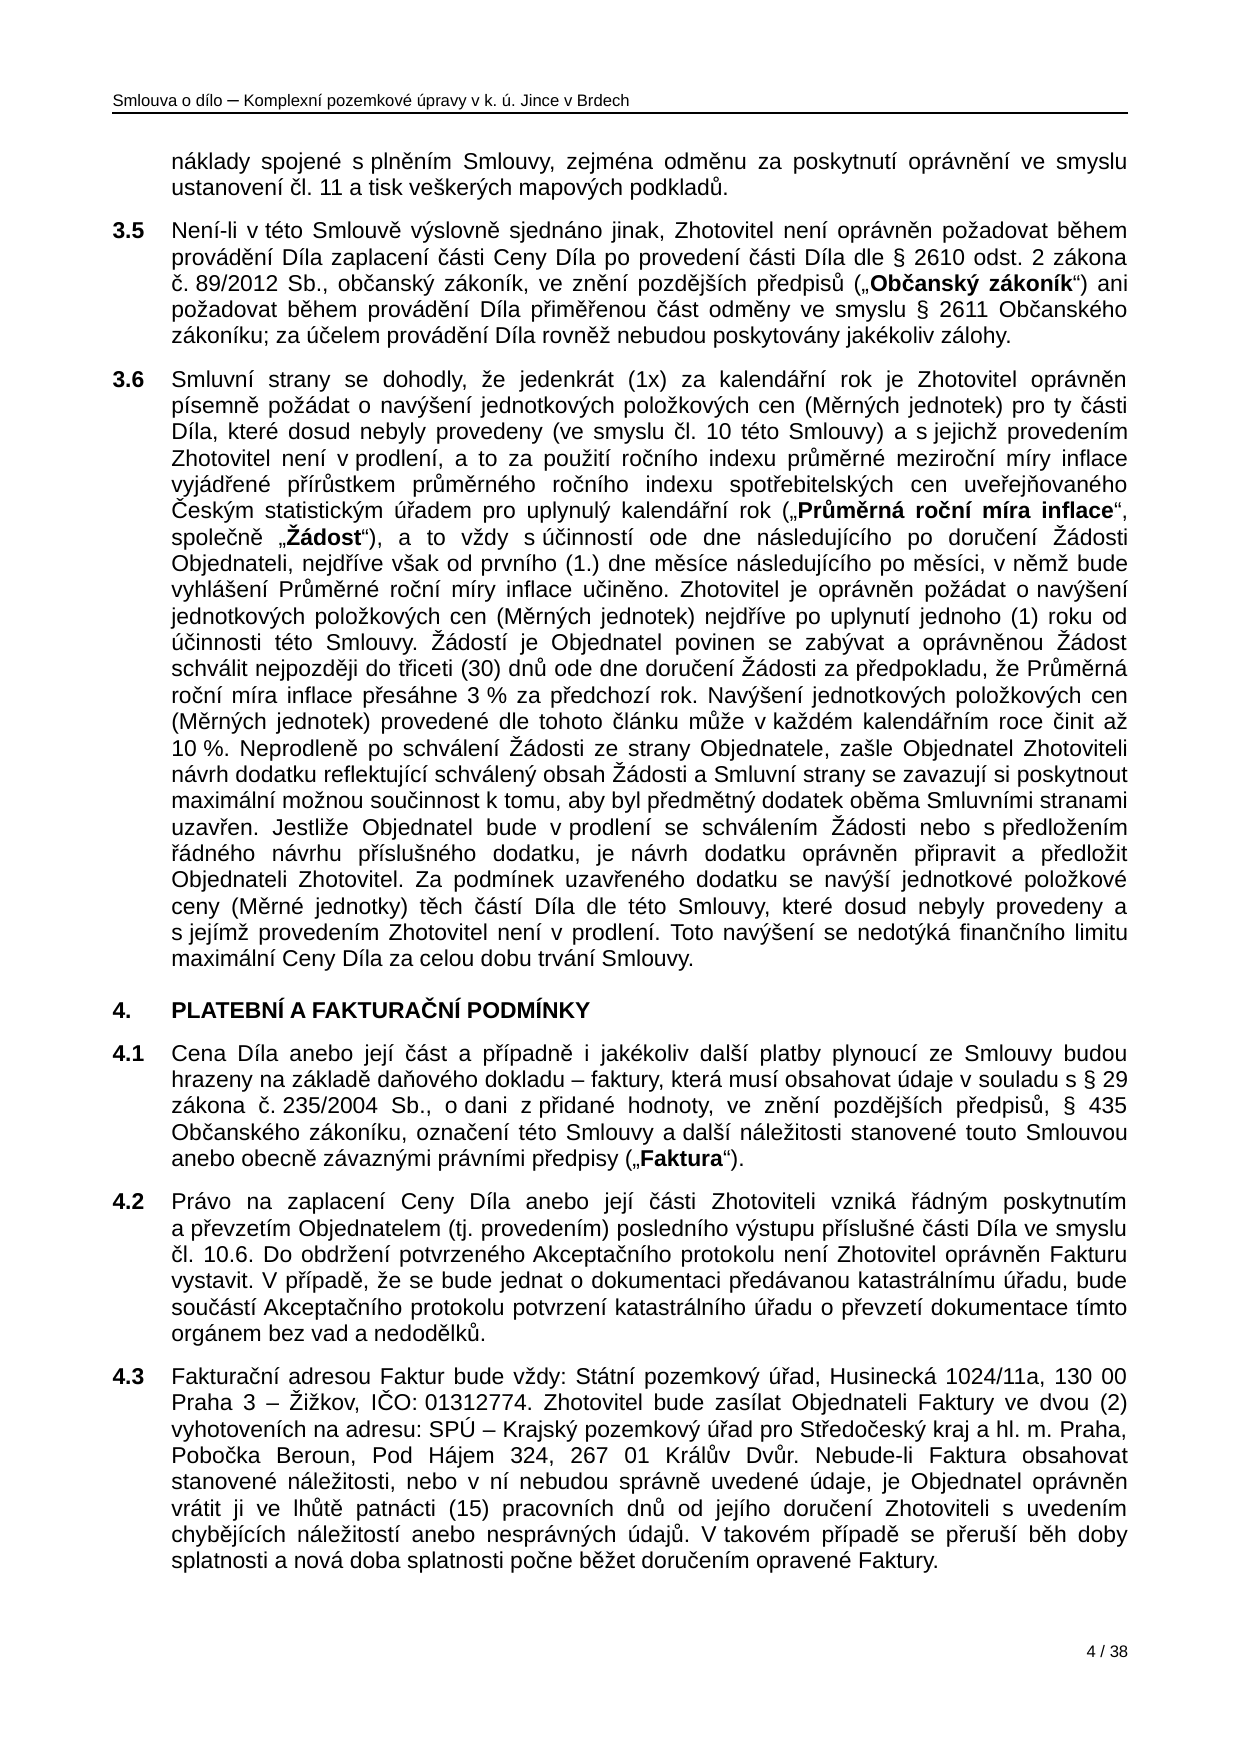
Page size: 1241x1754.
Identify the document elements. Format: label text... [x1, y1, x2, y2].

text Není-li v této Smlouvě výslovně sjednáno jinak, Zhotovitel není oprávněn požadovat během provádění Díla zaplacení části Ceny Díla po provedení části Díla dle § 2610 odst. 2 zákona č. 89/2012 Sb., občanský zákoník, ve znění pozdějších předpisů („Občanský zákoník“) ani požadovat během provádění Díla přiměřenou část odměny ve smyslu § 2611 Občanského zákoníku; za účelem provádění Díla rovněž nebudou poskytovány jakékoliv zálohy. [112, 217, 1128, 349]
text Smluvní strany se dohodly, že jedenkrát (1x) za kalendářní rok je Zhotovitel oprávněn písemně požádat o navýšení jednotkových položkových cen (Měrných jednotek) pro ty části Díla, které dosud nebyly provedeny (ve smyslu čl. 10 této Smlouvy) a s jejichž provedením Zhotovitel není v prodlení, a to za použití ročního indexu průměrné meziroční míry inflace vyjádřené přírůstkem průměrného ročního indexu spotřebitelských cen uveřejňovaného Českým statistickým úřadem pro uplynulý kalendářní rok („Průměrná roční míra inflace“, společně „Žádost“), a to vždy s účinností ode dne následujícího po doručení Žádosti Objednateli, nejdříve však od prvního (1.) dne měsíce následujícího po měsíci, v němž bude vyhlášení Průměrné roční míry inflace učiněno. Zhotovitel je oprávněn požádat o navýšení jednotkových položkových cen (Měrných jednotek) nejdříve po uplynutí jednoho (1) roku od účinnosti této Smlouvy. Žádostí je Objednatel povinen se zabývat a oprávněnou Žádost schválit nejpozději do třiceti (30) dnů ode dne doručení Žádosti za předpokladu, že Průměrná roční míra inflace přesáhne 3 % za předchozí rok. Navýšení jednotkových položkových cen (Měrných jednotek) provedené dle tohoto článku může v každém kalendářním roce činit až 10 %. Neprodleně po schválení Žádosti ze strany Objednatele, zašle Objednatel Zhotoviteli návrh dodatku reflektující schválený obsah Žádosti a Smluvní strany se zavazují si poskytnout maximální možnou součinnost k tomu, aby byl předmětný dodatek oběma Smluvními stranami uzavřen. Jestliže Objednatel bude v prodlení se schválením Žádosti nebo s předložením řádného návrhu příslušného dodatku, je návrh dodatku oprávněn připravit a předložit Objednateli Zhotovitel. Za podmínek uzavřeného dodatku se navýší jednotkové položkové ceny (Měrné jednotky) těch částí Díla dle této Smlouvy, které dosud nebyly provedeny a s jejímž provedením Zhotovitel není v prodlení. Toto navýšení se nedotýká finančního limitu maximální Ceny Díla za celou dobu trvání Smlouvy. [112, 366, 1128, 972]
text Právo na zaplacení Ceny Díla anebo její části Zhotoviteli vzniká řádným poskytnutím a převzetím Objednatelem (tj. provedením) posledního výstupu příslušné části Díla ve smyslu čl. 10.6. Do obdržení potvrzeného Akceptačního protokolu není Zhotovitel oprávněn Fakturu vystavit. V případě, že se bude jednat o dokumentaci předávanou katastrálnímu úřadu, bude součástí Akceptačního protokolu potvrzení katastrálního úřadu o převzetí dokumentace tímto orgánem bez vad a nedodělků. [112, 1188, 1128, 1346]
text Cena Díla anebo její část a případně i jakékoliv další platby plynoucí ze Smlouvy budou hrazeny na základě daňového dokladu – faktury, která musí obsahovat údaje v souladu s § 29 zákona č. 235/2004 Sb., o dani z přidané hodnoty, ve znění pozdějších předpisů, § 435 Občanského zákoníku, označení této Smlouvy a další náležitosti stanovené touto Smlouvou anebo obecně závaznými právními předpisy („Faktura“). [112, 1040, 1128, 1171]
text Platební a fakturační podmínky [112, 997, 1128, 1023]
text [112, 148, 1128, 200]
text Fakturační adresou Faktur bude vždy: Státní pozemkový úřad, Husinecká 1024/11a, 130 00 Praha 3 – Žižkov, IČO: 01312774. Zhotovitel bude zasílat Objednateli Faktury ve dvou (2) vyhotoveních na adresu: SPÚ – Krajský pozemkový úřad pro Středočeský kraj a hl. m. Praha, Pobočka Beroun, Pod Hájem 324, 267 01 Králův Dvůr. Nebude-li Faktura obsahovat stanovené náležitosti, nebo v ní nebudou správně uvedené údaje, je Objednatel oprávněn vrátit ji ve lhůtě patnácti (15) pracovních dnů od jejího doručení Zhotoviteli s uvedením chybějících náležitostí anebo nesprávných údajů. V takovém případě se přeruší běh doby splatnosti a nová doba splatnosti počne běžet doručením opravené Faktury. [112, 1363, 1128, 1574]
